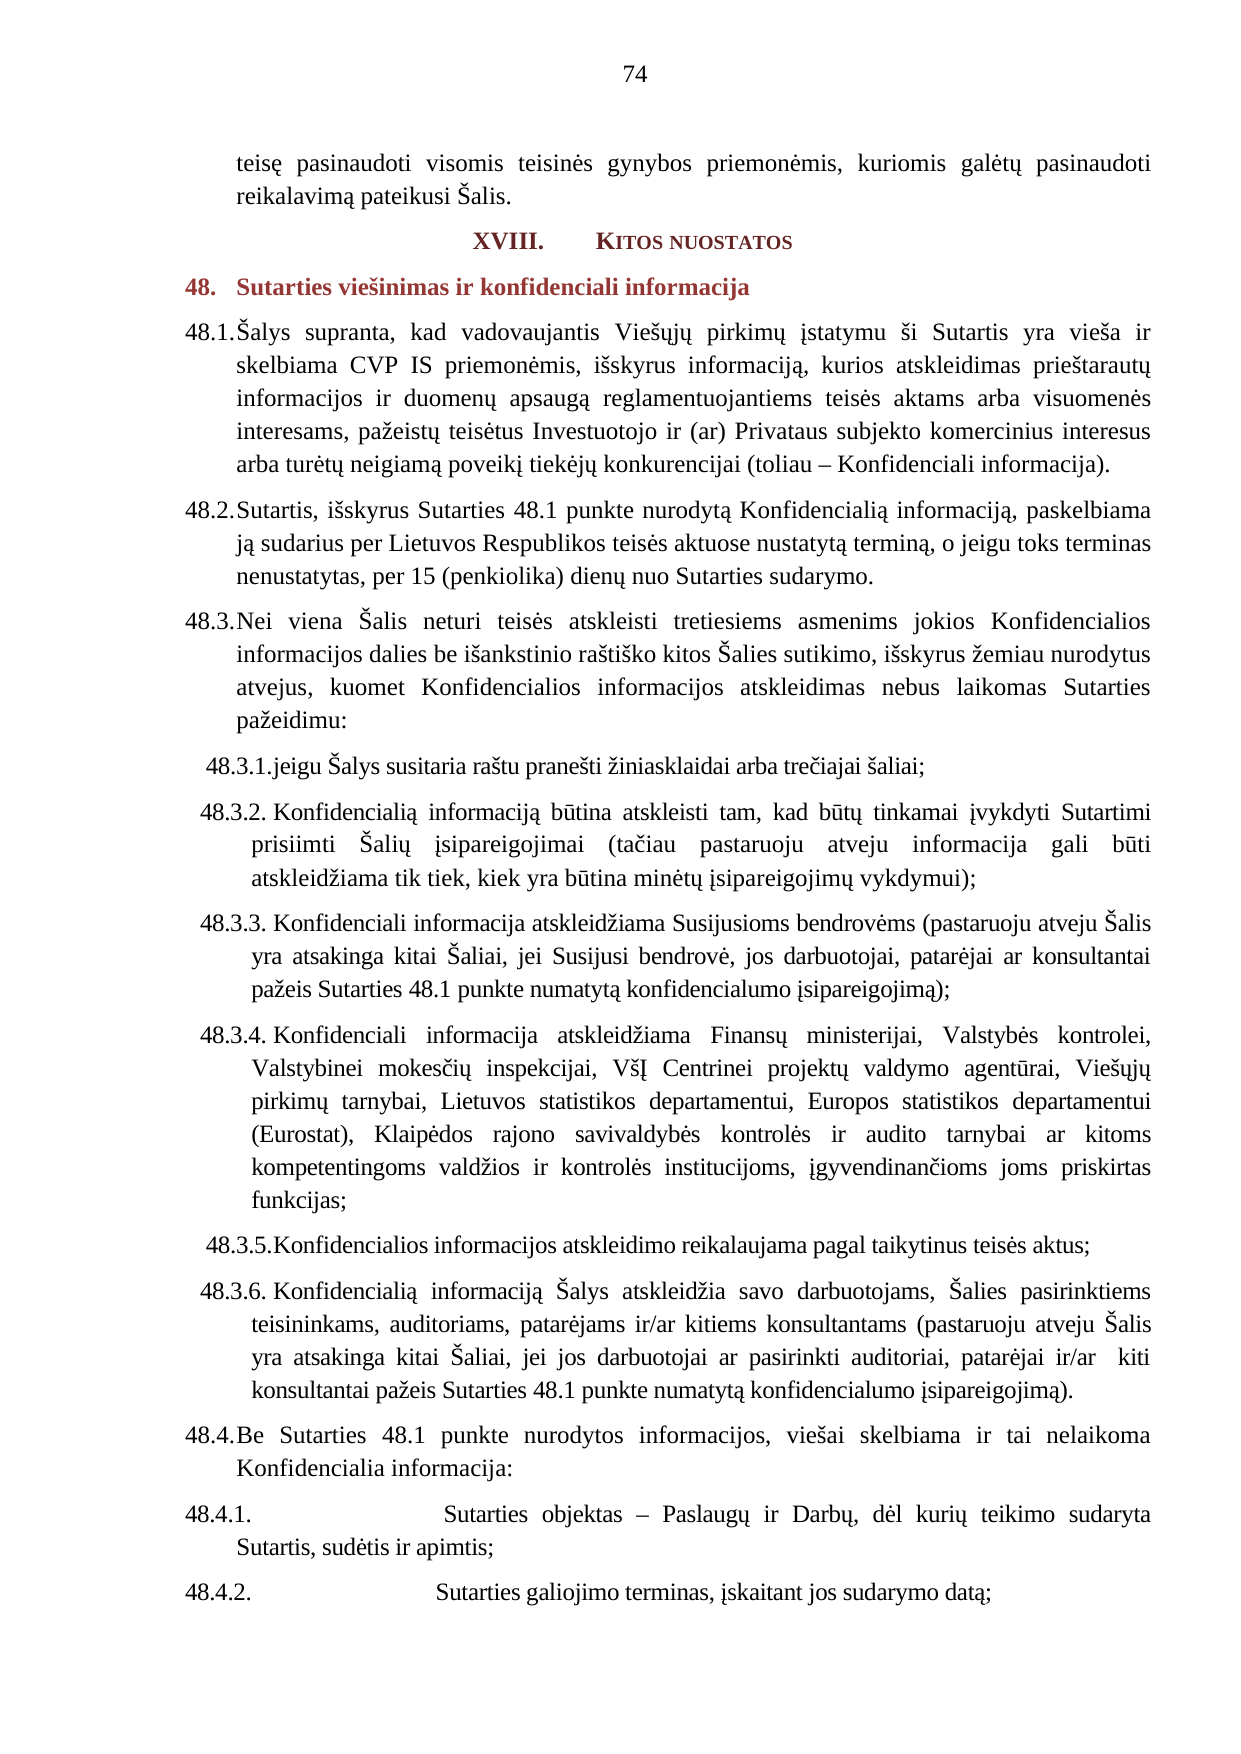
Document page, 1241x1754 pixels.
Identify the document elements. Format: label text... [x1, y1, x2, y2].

subtitle Kitos nuostatos [185, 226, 1152, 255]
text Sutarties galiojimo terminas, įskaitant jos sudarymo datą; [185, 1577, 1152, 1606]
text Sutartis, išskyrus Sutarties 48.1 punkte nurodytą Konfidencialią informaciją, paskelbiama ją sudarius per Lietuvos Respublikos teisės aktuose nustatytą terminą, o jeigu toks terminas nenustatytas, per 15 (penkiolika) dienų nuo Sutarties sudarymo. [185, 495, 1152, 590]
text Sutarties objektas – Paslaugų ir Darbų, dėl kurių teikimo sudaryta Sutartis, sudėtis ir apimtis; [185, 1499, 1152, 1561]
subtitle Sutarties viešinimas ir konfidenciali informacija [185, 272, 1152, 301]
text Konfidenciali informacija atskleidžiama Finansų ministerijai, Valstybės kontrolei, Valstybinei mokesčių inspekcijai, VšĮ Centrinei projektų valdymo agentūrai, Viešųjų pirkimų tarnybai, Lietuvos statistikos departamentui, Europos statistikos departamentui (Eurostat), Klaipėdos rajono savivaldybės kontrolės ir audito tarnybai ar kitoms kompetentingoms valdžios ir kontrolės institucijoms, įgyvendinančioms joms priskirtas funkcijas; [200, 1020, 1152, 1213]
text Konfidencialią informaciją Šalys atskleidžia savo darbuotojams, Šalies pasirinktiems teisininkams, auditoriams, patarėjams ir/ar kitiems konsultantams (pastaruoju atveju Šalis yra atsakinga kitai Šaliai, jei jos darbuotojai ar pasirinkti auditoriai, patarėjai ir/ar kiti konsultantai pažeis Sutarties 48.1 punkte numatytą konfidencialumo įsipareigojimą). [200, 1276, 1152, 1404]
text Be Sutarties 48.1 punkte nurodytos informacijos, viešai skelbiama ir tai nelaikoma Konfidencialia informacija: [185, 1420, 1152, 1482]
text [185, 148, 1152, 209]
text Šalys supranta, kad vadovaujantis Viešųjų pirkimų įstatymu ši Sutartis yra vieša ir skelbiama CVP IS priemonėmis, išskyrus informaciją, kurios atskleidimas prieštarautų informacijos ir duomenų apsaugą reglamentuojantiems teisės aktams arba visuomenės interesams, pažeistų teisėtus Investuotojo ir (ar) Privataus subjekto komercinius interesus arba turėtų neigiamą poveikį tiekėjų konkurencijai (toliau – Konfidenciali informacija). [185, 317, 1152, 478]
text Konfidencialios informacijos atskleidimo reikalaujama pagal taikytinus teisės aktus; [206, 1230, 1152, 1259]
text Konfidenciali informacija atskleidžiama Susijusioms bendrovėms (pastaruoju atveju Šalis yra atsakinga kitai Šaliai, jei Susijusi bendrovė, jos darbuotojai, patarėjai ar konsultantai pažeis Sutarties 48.1 punkte numatytą konfidencialumo įsipareigojimą); [200, 908, 1152, 1003]
text jeigu Šalys susitaria raštu pranešti žiniasklaidai arba trečiajai šaliai; [206, 751, 1152, 780]
text Nei viena Šalis neturi teisės atskleisti tretiesiems asmenims jokios Konfidencialios informacijos dalies be išankstinio raštiško kitos Šalies sutikimo, išskyrus žemiau nurodytus atvejus, kuomet Konfidencialios informacijos atskleidimas nebus laikomas Sutarties pažeidimu: [185, 606, 1152, 734]
text Konfidencialią informaciją būtina atskleisti tam, kad būtų tinkamai įvykdyti Sutartimi prisiimti Šalių įsipareigojimai (tačiau pastaruoju atveju informacija gali būti atskleidžiama tik tiek, kiek yra būtina minėtų įsipareigojimų vykdymui); [200, 797, 1152, 891]
